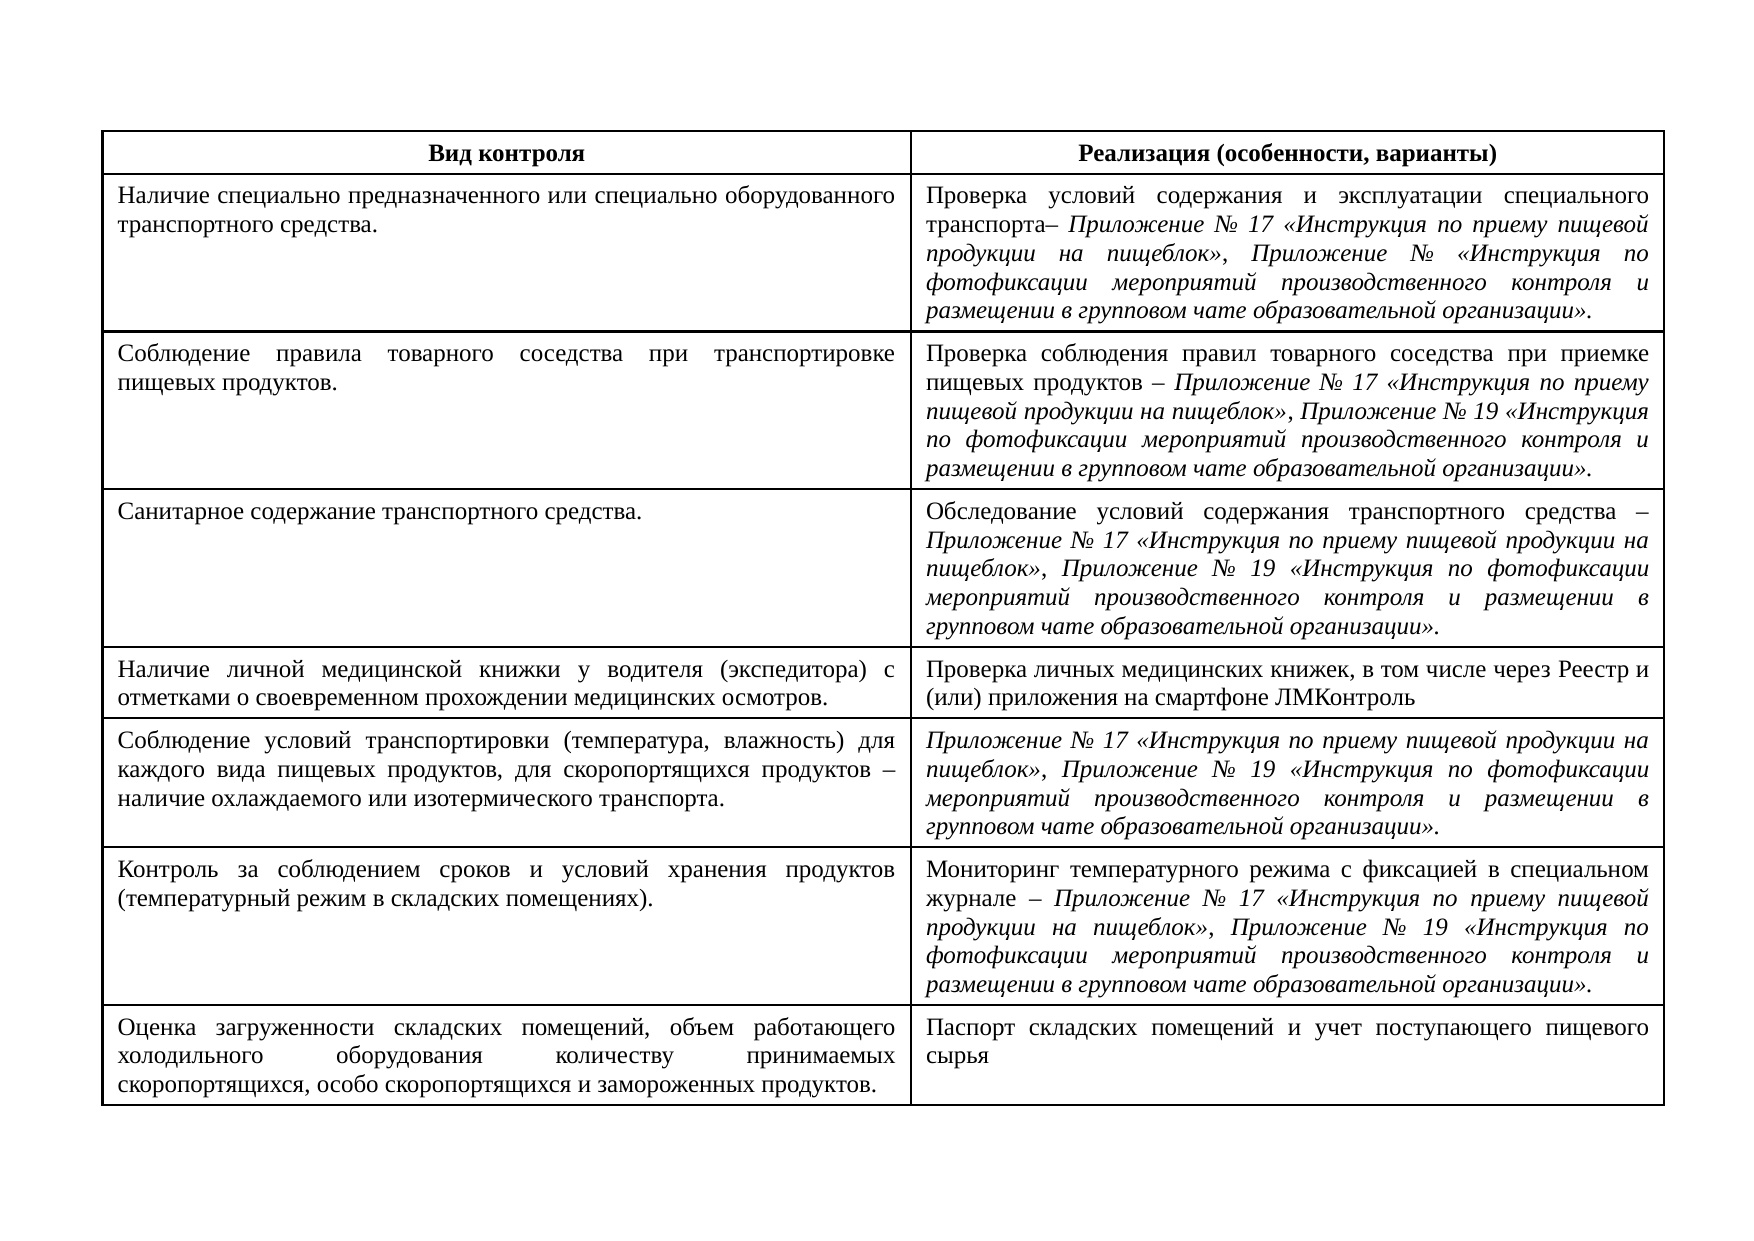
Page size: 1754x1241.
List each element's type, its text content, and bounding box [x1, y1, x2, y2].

table_cell Контроль за соблюдением сроков и условий хранения продуктов (температурный режим в складских помещениях). [104, 848, 910, 1004]
table_cell Приложение № 17 «Инструкция по приему пищевой продукции на пищеблок», Приложение № 19 «Инструкция по фотофиксации мероприятий производственного контроля и размещении в групповом чате образовательной организации». [912, 719, 1663, 846]
table_cell Проверка соблюдения правил товарного соседства при приемке пищевых продуктов – Приложение № 17 «Инструкция по приему пищевой продукции на пищеблок», Приложение № 19 «Инструкция по фотофиксации мероприятий производственного контроля и размещении в групповом чате образовательной организации». [912, 333, 1663, 488]
table_cell Наличие специально предназначенного или специально оборудованного транспортного средства. [104, 175, 910, 330]
table_header Вид контроля [104, 132, 910, 173]
table_cell Проверка личных медицинских книжек, в том числе через Реестр и (или) приложения на смартфоне ЛМКонтроль [912, 648, 1663, 717]
table_cell Обследование условий содержания транспортного средства – Приложение № 17 «Инструкция по приему пищевой продукции на пищеблок», Приложение № 19 «Инструкция по фотофиксации мероприятий производственного контроля и размещении в групповом чате образовательной организации». [912, 490, 1663, 646]
table_cell Санитарное содержание транспортного средства. [104, 490, 910, 646]
table_cell Паспорт складских помещений и учет поступающего пищевого сырья [912, 1006, 1663, 1104]
table_cell Мониторинг температурного режима с фиксацией в специальном журнале – Приложение № 17 «Инструкция по приему пищевой продукции на пищеблок», Приложение № 19 «Инструкция по фотофиксации мероприятий производственного контроля и размещении в групповом чате образовательной организации». [912, 848, 1663, 1004]
table_header Реализация (особенности, варианты) [912, 132, 1663, 173]
table_cell Соблюдение правила товарного соседства при транспортировке пищевых продуктов. [104, 333, 910, 488]
table_cell Наличие личной медицинской книжки у водителя (экспедитора) с отметками о своевременном прохождении медицинских осмотров. [104, 648, 910, 717]
table_cell Проверка условий содержания и эксплуатации специального транспорта– Приложение № 17 «Инструкция по приему пищевой продукции на пищеблок», Приложение № «Инструкция по фотофиксации мероприятий производственного контроля и размещении в групповом чате образовательной организации». [912, 175, 1663, 330]
table_cell Соблюдение условий транспортировки (температура, влажность) для каждого вида пищевых продуктов, для скоропортящихся продуктов – наличие охлаждаемого или изотермического транспорта. [104, 719, 910, 846]
table_cell Оценка загруженности складских помещений, объем работающего холодильного оборудования количеству принимаемых скоропортящихся, особо скоропортящихся и замороженных продуктов. [104, 1006, 910, 1104]
